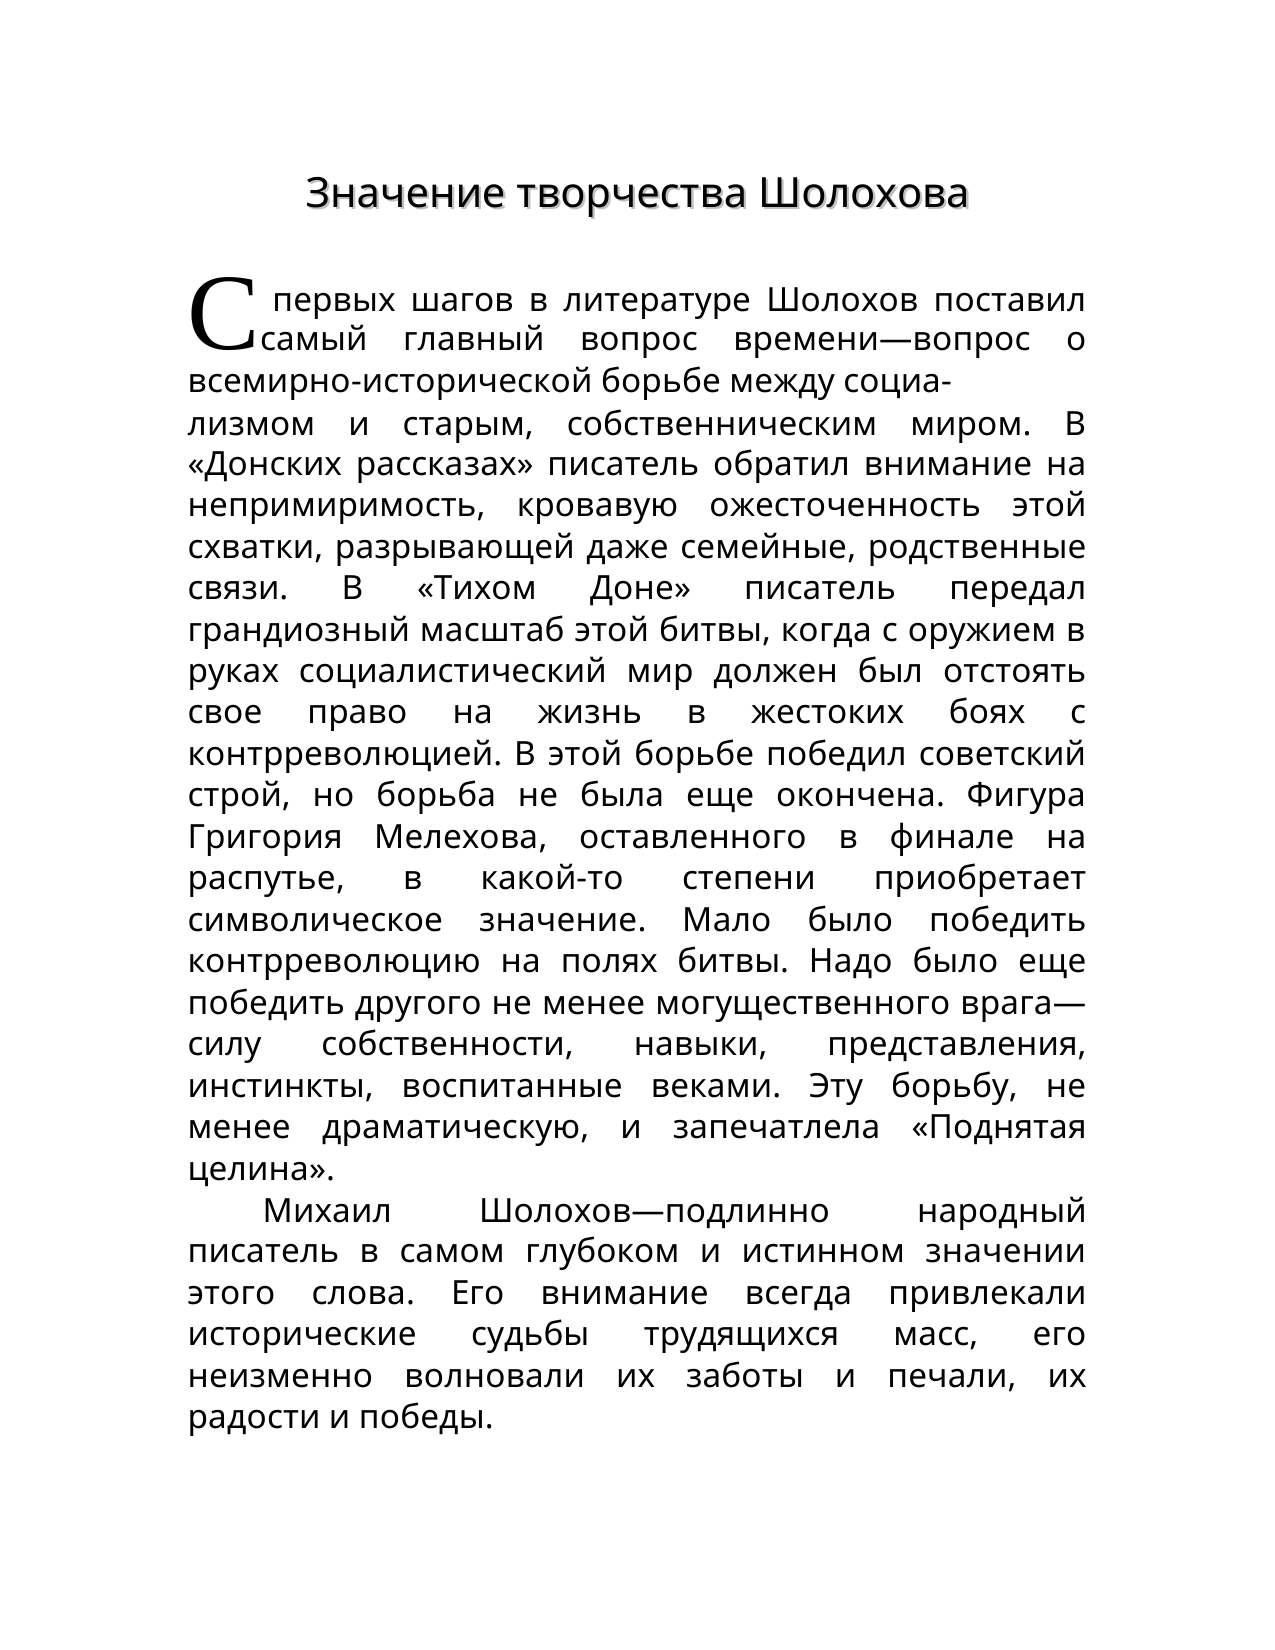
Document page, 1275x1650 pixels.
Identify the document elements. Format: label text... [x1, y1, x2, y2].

text лизмом и старым, собственническим миром. В «Донских рассказах» писатель обратил внимание на непримиримость, кровавую ожесточенность этой схватки, разрывающей даже семейные, родственные связи. В «Тихом Доне» писатель передал грандиозный масштаб этой битвы, когда с оружием в руках социалистический мир должен был отстоять свое право на жизнь в жестоких боях с контрреволюцией. В этой борьбе победил советский строй, но борьба не была еще окончена. Фигура Григория Мелехова, оставленного в финале на распутье, в какой-то степени приобретает символическое значение. Мало было победить контрреволюцию на полях битвы. Надо было еще победить другого не менее могущественного врага—силу собственности, навыки, представления, инстинкты, воспитанные веками. Эту борьбу, не менее драматическую, и запечатлела «Поднятая целина». [187, 402, 1087, 1190]
subtitle Значение творчества Шолохова [187, 162, 1087, 219]
text Михаил Шолохов—подлинно народный писатель в самом глубоком и истинном значении этого слова. Его внимание всегда привлекали исторические судьбы трудящихся масс, его неизменно волновали их заботы и печали, их радости и победы. [187, 1190, 1087, 1438]
text первых шагов в литературе Шолохов поставил самый главный вопрос времени—вопрос о всемирно-исторической борьбе между социа- [187, 278, 1087, 402]
